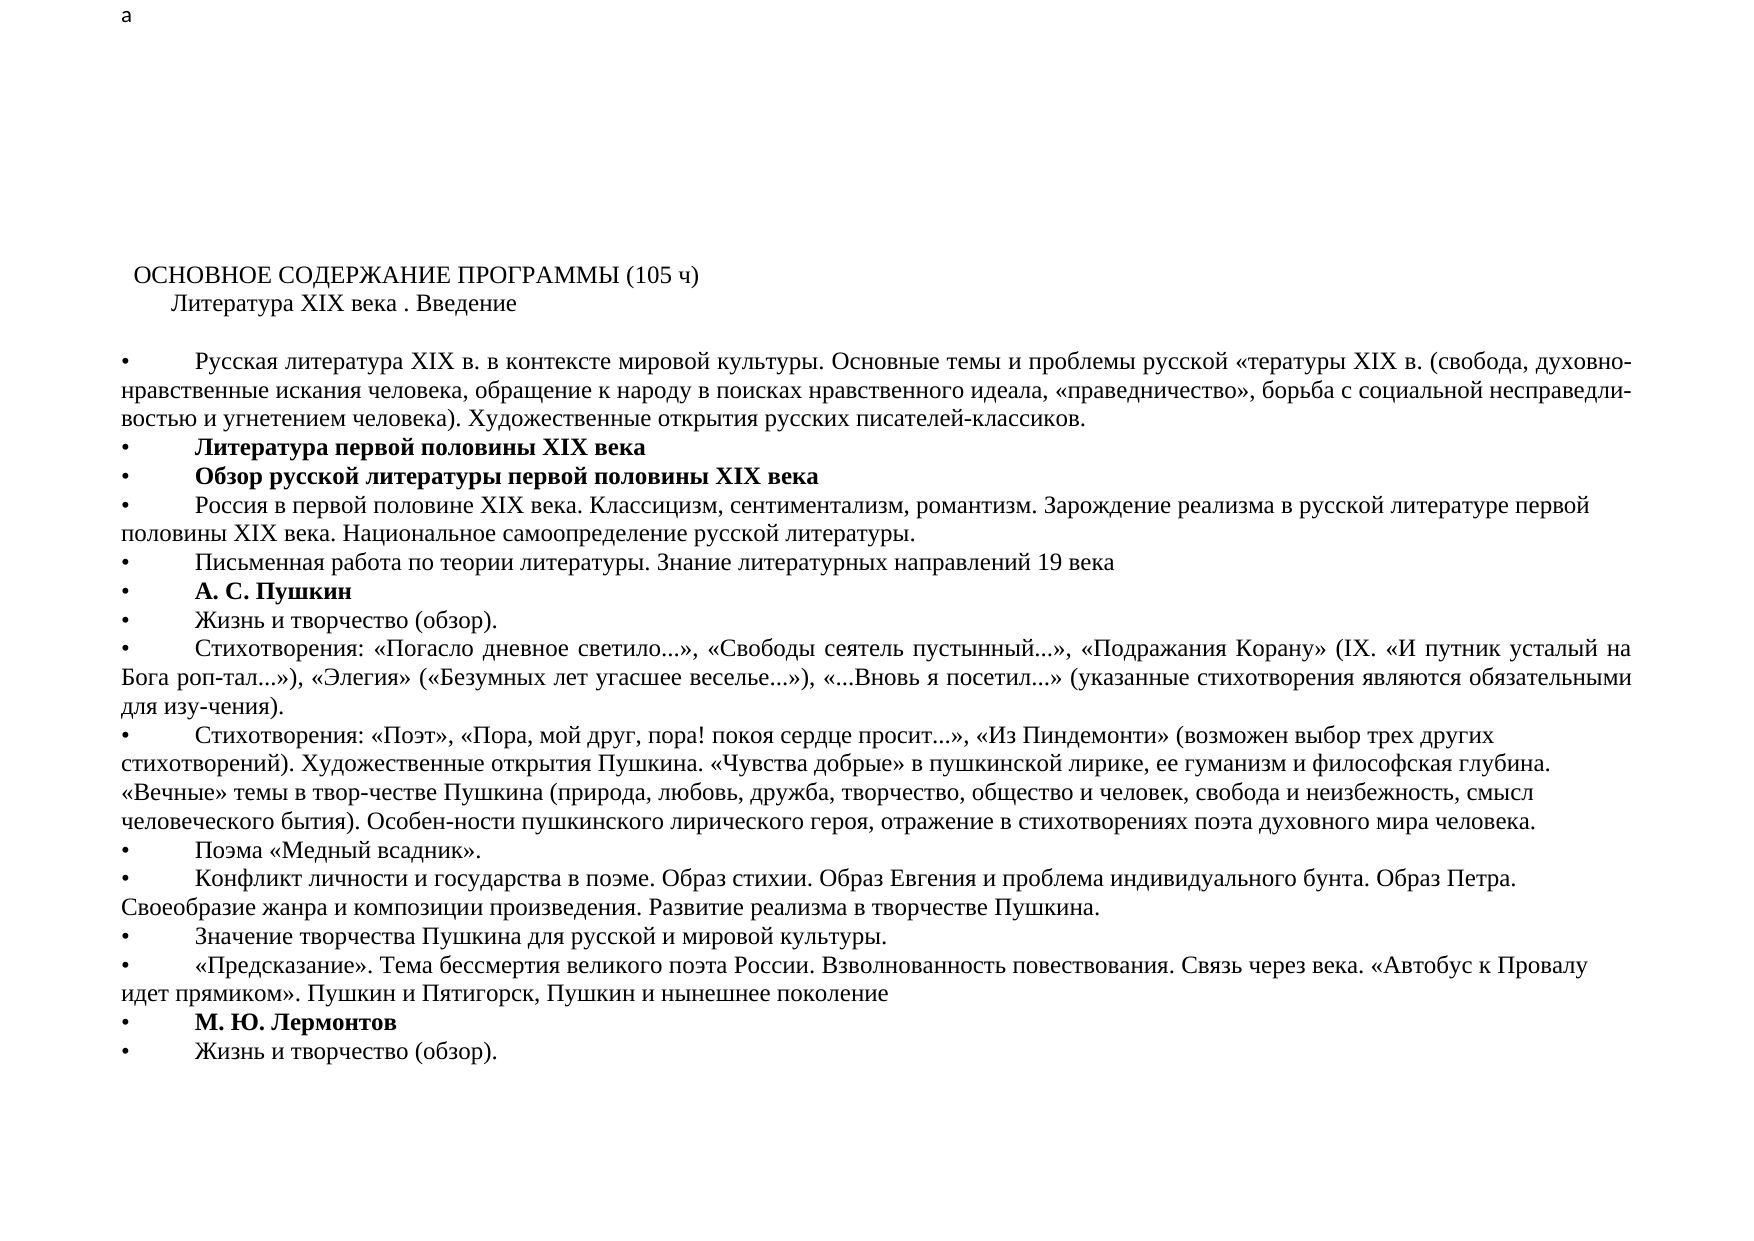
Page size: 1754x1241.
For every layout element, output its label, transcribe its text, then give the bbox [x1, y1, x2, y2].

list Стихотворения: «Погасло дневное светило...», «Свободы сеятель пустынный...», «Подражания Корану» (IX. «И путник усталый на Бога роп-тал...»), «Элегия» («Безумных лет угасшее веселье...»), «...Вновь я посетил...» (указанные стихотворения являются обязательными для изу-чения). [121, 633, 1633, 720]
list Обзор русской литературы первой половины XIX века [121, 461, 1633, 490]
list Россия в первой половине XIX века. Классицизм, сентиментализм, романтизм. Зарождение реализма в русской литературе первой половины XIX века. Национальное самоопределение русской литературы. [121, 490, 1633, 547]
list Литература XIX века . Введение [121, 288, 1633, 317]
list ОСНОВНОЕ СОДЕРЖАНИЕ ПРОГРАММЫ (105 ч) [121, 260, 1633, 288]
list Литература первой половины XIX века [121, 432, 1633, 461]
list Значение творчества Пушкина для русской и мировой культуры. [121, 921, 1633, 950]
list «Предсказание». Тема бессмертия великого поэта России. Взволнованность повествования. Связь через века. «Автобус к Провалу идет прямиком». Пушкин и Пятигорск, Пушкин и нынешнее поколение [121, 950, 1633, 1007]
list Стихотворения: «Поэт», «Пора, мой друг, пора! покоя сердце просит...», «Из Пиндемонти» (возможен выбор трех других стихотворений). Художественные открытия Пушкина. «Чувства добрые» в пушкинской лирике, ее гуманизм и философская глубина. «Вечные» темы в твор-честве Пушкина (природа, любовь, дружба, творчество, общество и человек, свобода и неизбежность, смысл человеческого бытия). Особен-ности пушкинского лирического героя, отражение в стихотворениях поэта духовного мира человека. [121, 720, 1633, 835]
list Поэма «Медный всадник». [121, 835, 1633, 863]
list Письменная работа по теории литературы. Знание литературных направлений 19 века [121, 547, 1633, 576]
list М. Ю. Лермонтов [121, 1007, 1633, 1036]
list А. С. Пушкин [121, 576, 1633, 605]
list Конфликт личности и государства в поэме. Образ стихии. Образ Евгения и проблема индивидуального бунта. Образ Петра. Своеобразие жанра и композиции произведения. Развитие реализма в творчестве Пушкина. [121, 863, 1633, 921]
list Жизнь и творчество (обзор). [121, 605, 1633, 633]
list Русская литература XIX в. в контексте мировой культуры. Основные темы и проблемы русской «тературы XIX в. (свобода, духовно-нравственные искания человека, обращение к народу в поисках нравственного идеала, «праведничество», борьба с социальной несправедли-востью и угнетением человека). Художественные открытия русских писателей-классиков. [121, 346, 1633, 432]
list Жизнь и творчество (обзор). [121, 1036, 1633, 1065]
